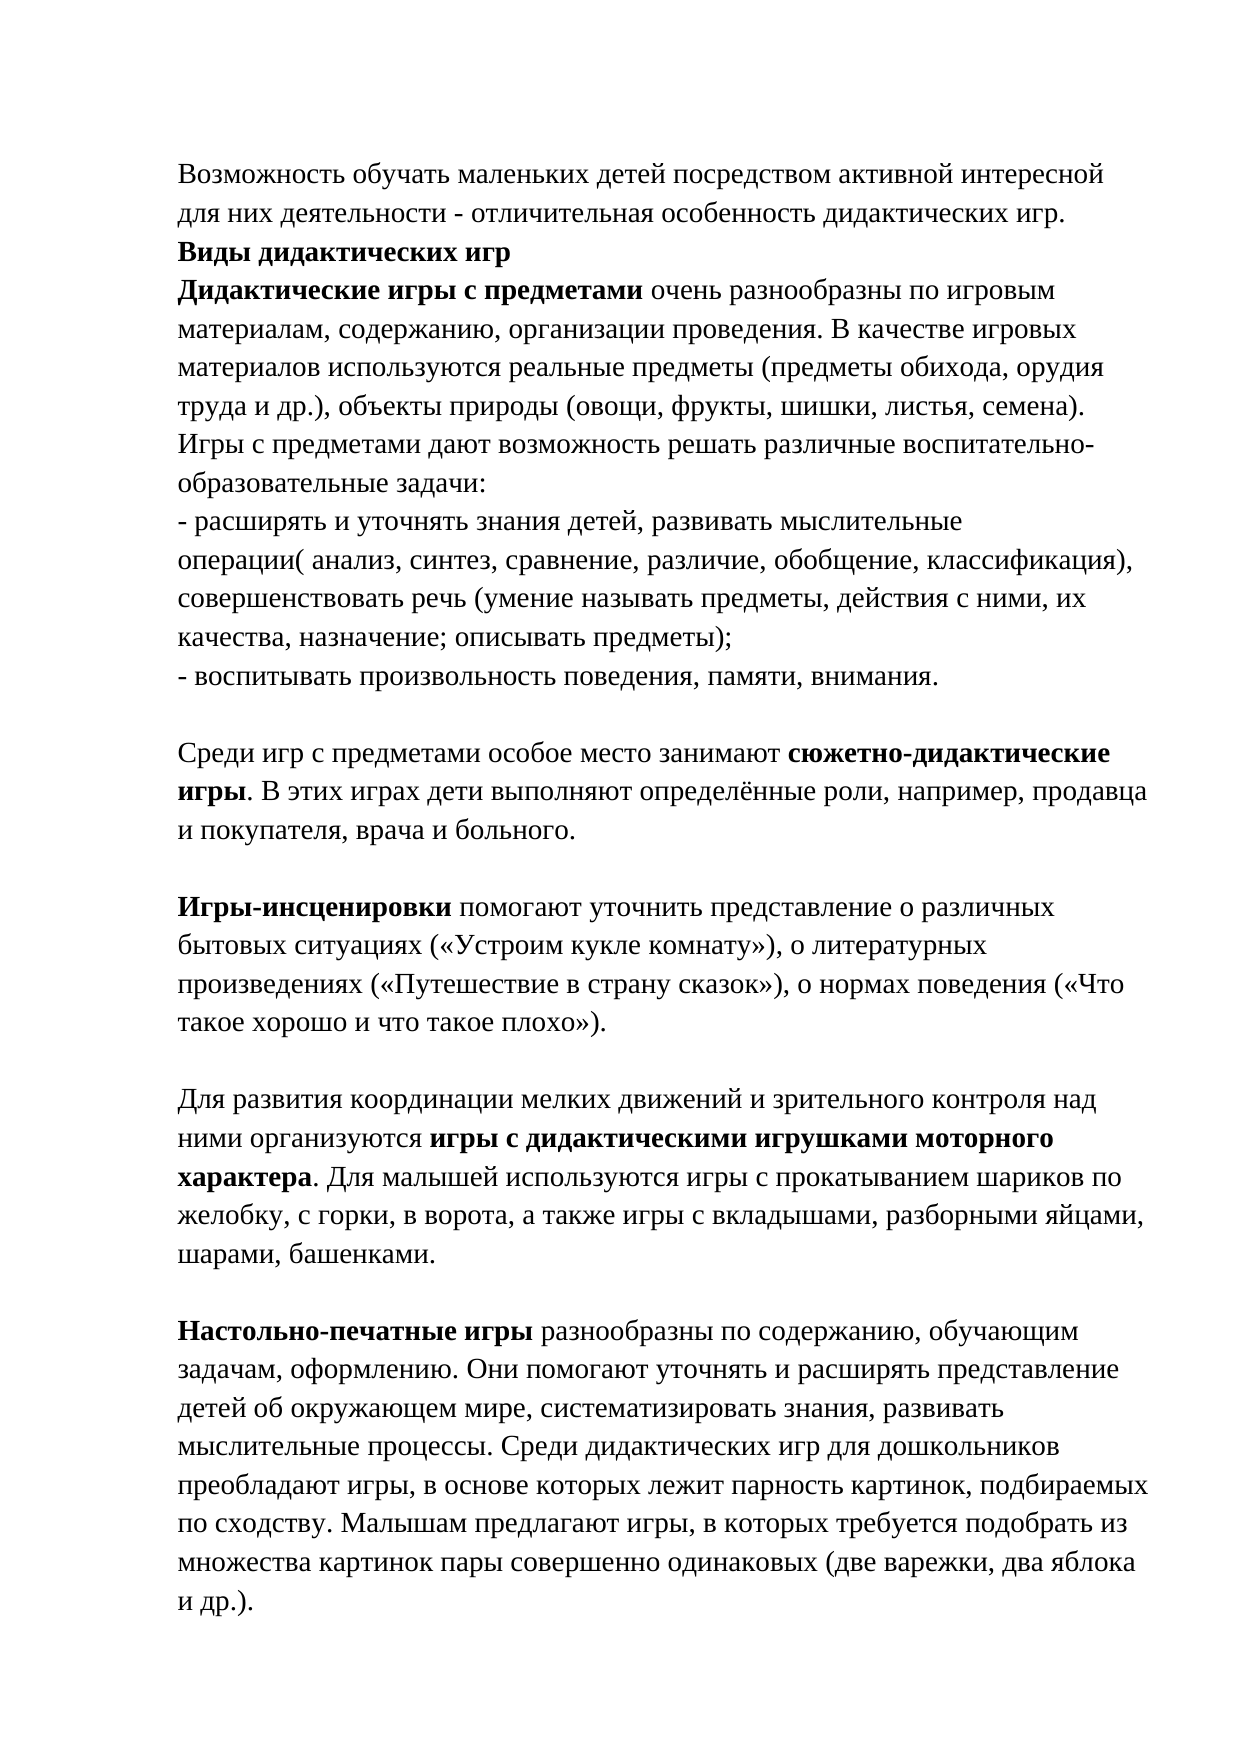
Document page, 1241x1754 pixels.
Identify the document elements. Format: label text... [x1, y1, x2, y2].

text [177, 272, 1152, 1616]
text Виды дидактических игр [177, 234, 1152, 267]
text Возможность обучать маленьких детей посредством активной интересной для них деятельности - отличительная особенность дидактических игр. [177, 118, 1152, 229]
